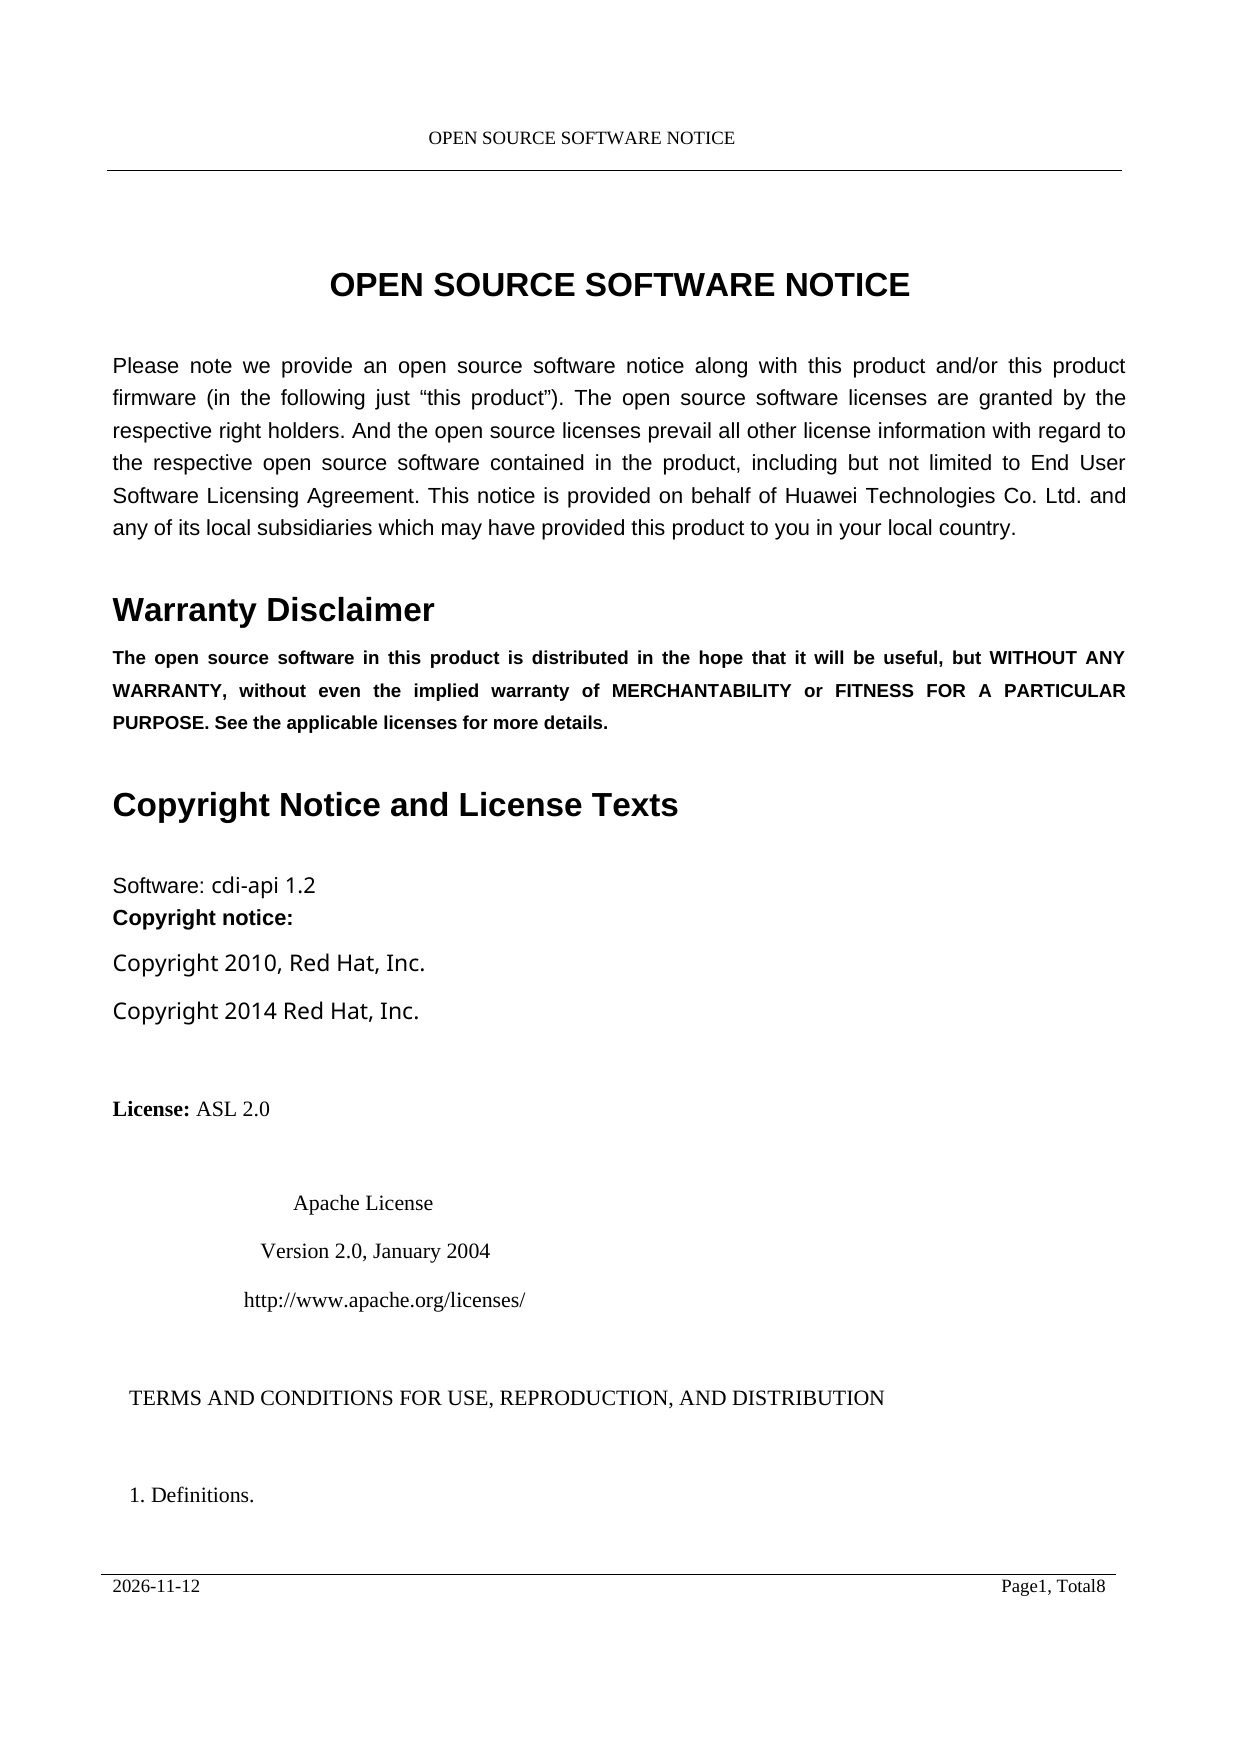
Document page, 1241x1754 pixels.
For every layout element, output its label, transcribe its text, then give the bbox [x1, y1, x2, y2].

text OPEN SOURCE SOFTWARE NOTICE [112, 251, 1128, 316]
text Software: cdi-api 1.2 [112, 869, 1128, 901]
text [112, 1137, 1128, 1511]
text The open source software in this product is distributed in the hope that it will be useful, but WITHOUT ANY WARRANTY, without even the implied warranty of MERCHANTABILITY or FITNESS FOR A PARTICULAR PURPOSE. See the applicable licenses for more details. [112, 641, 1128, 739]
text Copyright Notice and License Texts [112, 771, 1128, 836]
text License: ASL 2.0 [112, 1092, 1128, 1125]
text Please note we provide an open source software notice along with this product and/or this product firmware (in the following just “this product”). The open source software licenses are granted by the respective right holders. And the open source licenses prevail all other license information with regard to the respective open source software contained in the product, including but not limited to End User Software Licensing Agreement. This notice is provided on behalf of Huawei Technologies Co. Ltd. and any of its local subsidiaries which may have provided this product to you in your local country. [112, 349, 1128, 544]
text Copyright notice: [112, 901, 1128, 934]
text Warranty Disclaimer [112, 576, 1128, 641]
text Copyright 2014 Red Hat, Inc. [112, 995, 1128, 1076]
text Copyright 2010, Red Hat, Inc. [112, 947, 1128, 979]
